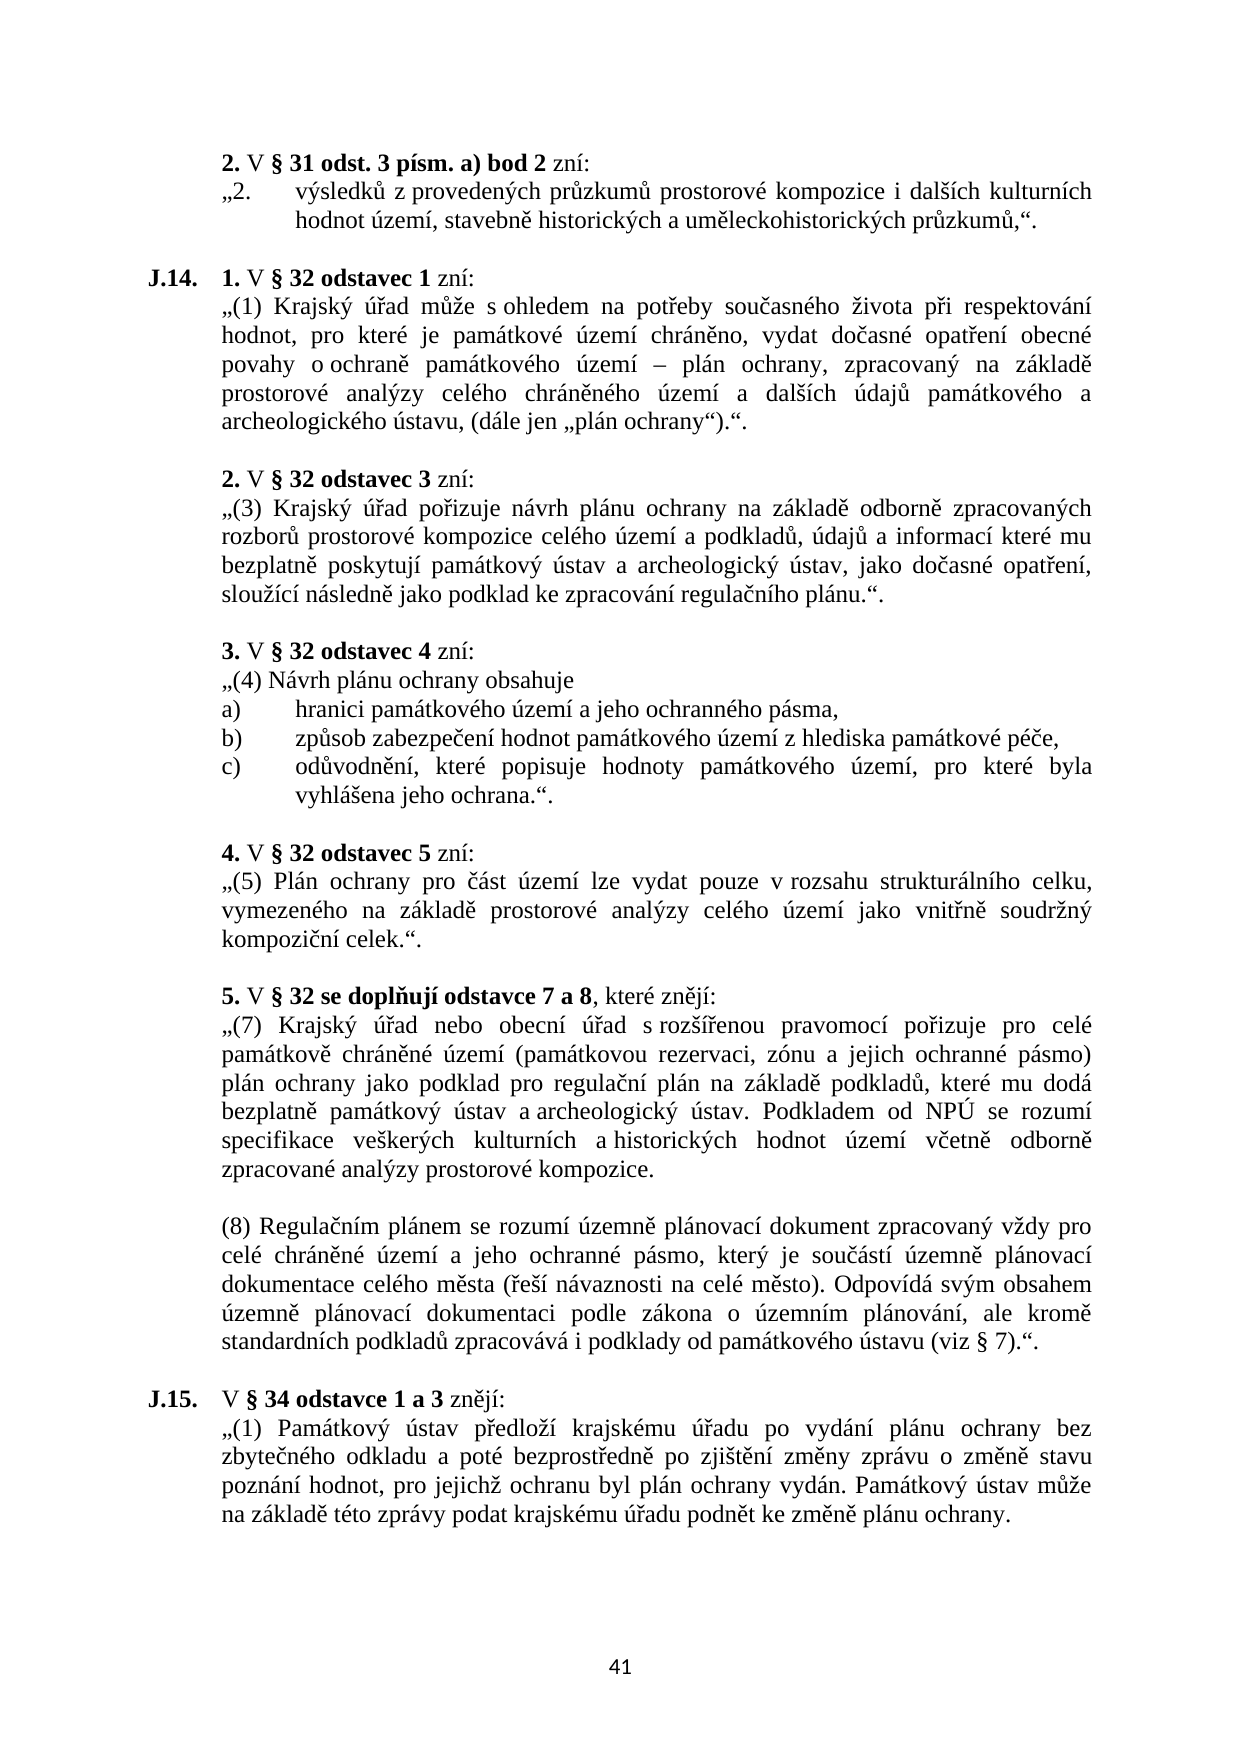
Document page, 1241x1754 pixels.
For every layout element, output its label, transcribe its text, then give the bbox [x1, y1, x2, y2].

text 3. V § 32 odstavec 4 zní: [148, 636, 1093, 665]
text J.14. 1. V § 32 odstavec 1 zní: [148, 263, 1093, 291]
text 5. V § 32 se doplňují odstavce 7 a 8, které znějí: [148, 981, 1093, 1010]
text (8) Regulačním plánem se rozumí územně plánovací dokument zpracovaný vždy pro celé chráněné území a jeho ochranné pásmo, který je součástí územně plánovací dokumentace celého města (řeší návaznosti na celé město). Odpovídá svým obsahem územně plánovací dokumentaci podle zákona o územním plánování, ale kromě standardních podkladů zpracovává i podklady od památkového ústavu (viz § 7).“. [221, 1211, 1093, 1355]
text „(1) Krajský úřad může s ohledem na potřeby současného života při respektování hodnot, pro které je památkové území chráněno, vydat dočasné opatření obecné povahy o ochraně památkového území – plán ochrany, zpracovaný na základě prostorové analýzy celého chráněného území a dalších údajů památkového a archeologického ústavu, (dále jen „plán ochrany“).“. [221, 291, 1093, 435]
text J.15. V § 34 odstavce 1 a 3 znějí: [148, 1384, 1093, 1413]
text „(5) Plán ochrany pro část území lze vydat pouze v rozsahu strukturálního celku, vymezeného na základě prostorové analýzy celého území jako vnitřně soudržný kompoziční celek.“. [221, 866, 1093, 953]
text 2. V § 31 odst. 3 písm. a) bod 2 zní: [148, 148, 1093, 176]
text „2. výsledků z provedených průzkumů prostorové kompozice i dalších kulturních hodnot území, stavebně historických a uměleckohistorických průzkumů,“. [221, 176, 1093, 234]
text 2. V § 32 odstavec 3 zní: [148, 464, 1093, 493]
text „(1) Památkový ústav předloží krajskému úřadu po vydání plánu ochrany bez zbytečného odkladu a poté bezprostředně po zjištění změny zprávu o změně stavu poznání hodnot, pro jejichž ochranu byl plán ochrany vydán. Památkový ústav může na základě této zprávy podat krajskému úřadu podnět ke změně plánu ochrany. [221, 1413, 1093, 1528]
text a) hranici památkového území a jeho ochranného pásma, [148, 694, 1093, 723]
text b) způsob zabezpečení hodnot památkového území z hlediska památkové péče, [148, 723, 1093, 751]
text c) odůvodnění, které popisuje hodnoty památkového území, pro které byla vyhlášena jeho ochrana.“. [221, 751, 1093, 809]
text 4. V § 32 odstavec 5 zní: [148, 838, 1093, 866]
text „(4) Návrh plánu ochrany obsahuje [148, 665, 1093, 694]
text „(7) Krajský úřad nebo obecní úřad s rozšířenou pravomocí pořizuje pro celé památkově chráněné území (památkovou rezervaci, zónu a jejich ochranné pásmo) plán ochrany jako podklad pro regulační plán na základě podkladů, které mu dodá bezplatně památkový ústav a archeologický ústav. Podkladem od NPÚ se rozumí specifikace veškerých kulturních a historických hodnot území včetně odborně zpracované analýzy prostorové kompozice. [221, 1010, 1093, 1183]
text „(3) Krajský úřad pořizuje návrh plánu ochrany na základě odborně zpracovaných rozborů prostorové kompozice celého území a podkladů, údajů a informací které mu bezplatně poskytují památkový ústav a archeologický ústav, jako dočasné opatření, sloužící následně jako podklad ke zpracování regulačního plánu.“. [221, 493, 1093, 608]
